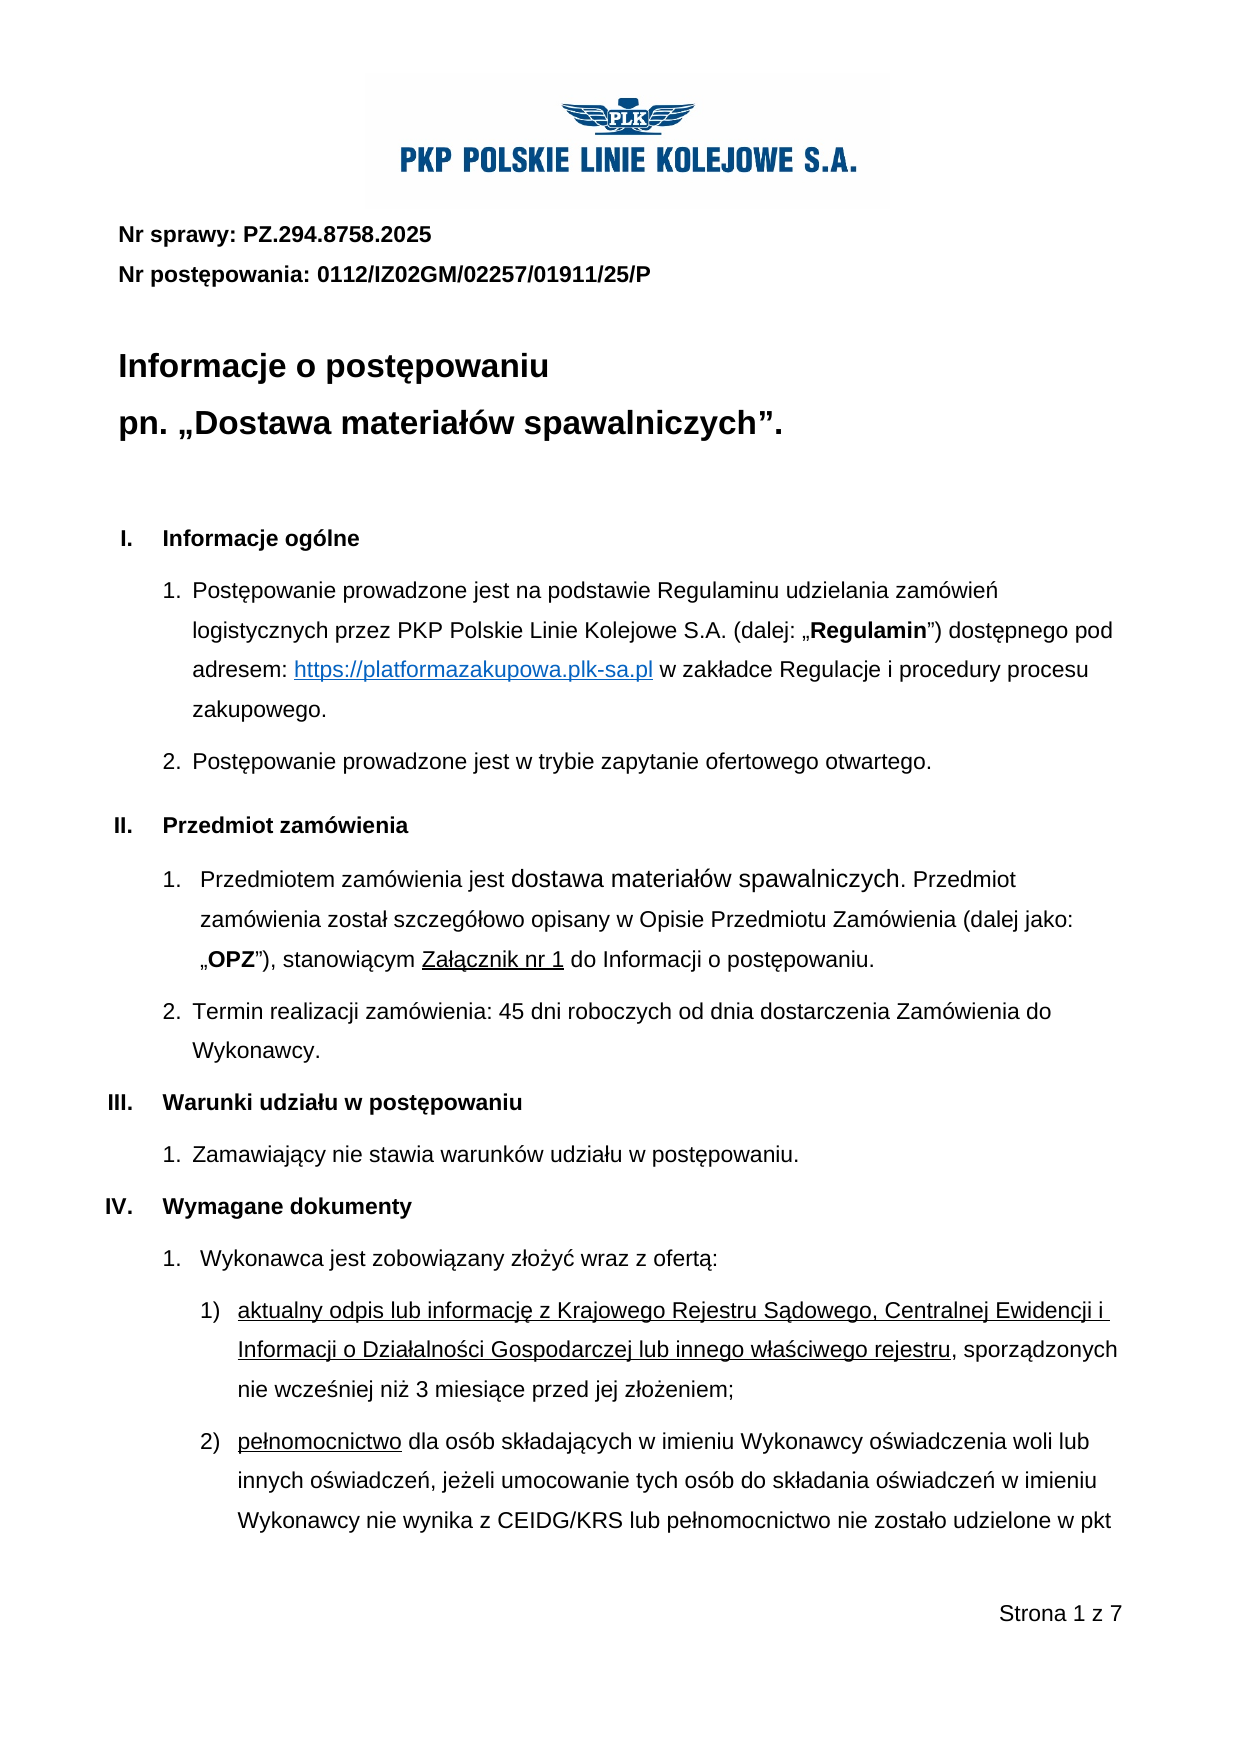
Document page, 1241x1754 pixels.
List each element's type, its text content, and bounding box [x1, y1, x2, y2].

list Termin realizacji zamówienia: 45 dni roboczych od dnia dostarczenia Zamówienia do Wykonawcy. [162, 998, 1122, 1063]
list Nr sprawy: PZ.294.8758.2025 [118, 221, 1122, 248]
list Przedmiotem zamówienia jest dostawa materiałów spawalniczych. Przedmiot zamówienia został szczegółowo opisany w Opisie Przedmiotu Zamówienia (dalej jako: „OPZ”), stanowiącym Załącznik nr 1 do Informacji o postępowaniu. [162, 864, 1122, 972]
list aktualny odpis lub informację z Krajowego Rejestru Sądowego, Centralnej Ewidencji i Informacji o Działalności Gospodarczej lub innego właściwego rejestru, sporządzonych nie wcześniej niż 3 miesiące przed jej złożeniem; [200, 1297, 1122, 1402]
list Zamawiający nie stawia warunków udziału w postępowaniu. [162, 1141, 1122, 1167]
list Informacje o postępowaniu [118, 300, 1122, 384]
list Przedmiot zamówienia [133, 812, 1122, 839]
list Nr postępowania: 0112/IZ02GM/02257/01911/25/P [118, 261, 1122, 287]
picture [365, 73, 891, 209]
list Warunki udziału w postępowaniu [133, 1089, 1122, 1115]
list Wymagane dokumenty [133, 1193, 1122, 1219]
list Informacje ogólne [133, 525, 1122, 552]
list pn. „Dostawa materiałów spawalniczych”. [118, 403, 1122, 442]
list Postępowanie prowadzone jest na podstawie Regulaminu udzielania zamówień logistycznych przez PKP Polskie Linie Kolejowe S.A. (dalej: „Regulamin”) dostępnego pod adresem: https://platformazakupowa.plk-sa.pl w zakładce Regulacje i procedury procesu zakupowego. [162, 577, 1122, 722]
list Postępowanie prowadzone jest w trybie zapytanie ofertowego otwartego. [162, 748, 1122, 774]
list Wykonawca jest zobowiązany złożyć wraz z ofertą: [162, 1245, 1122, 1271]
